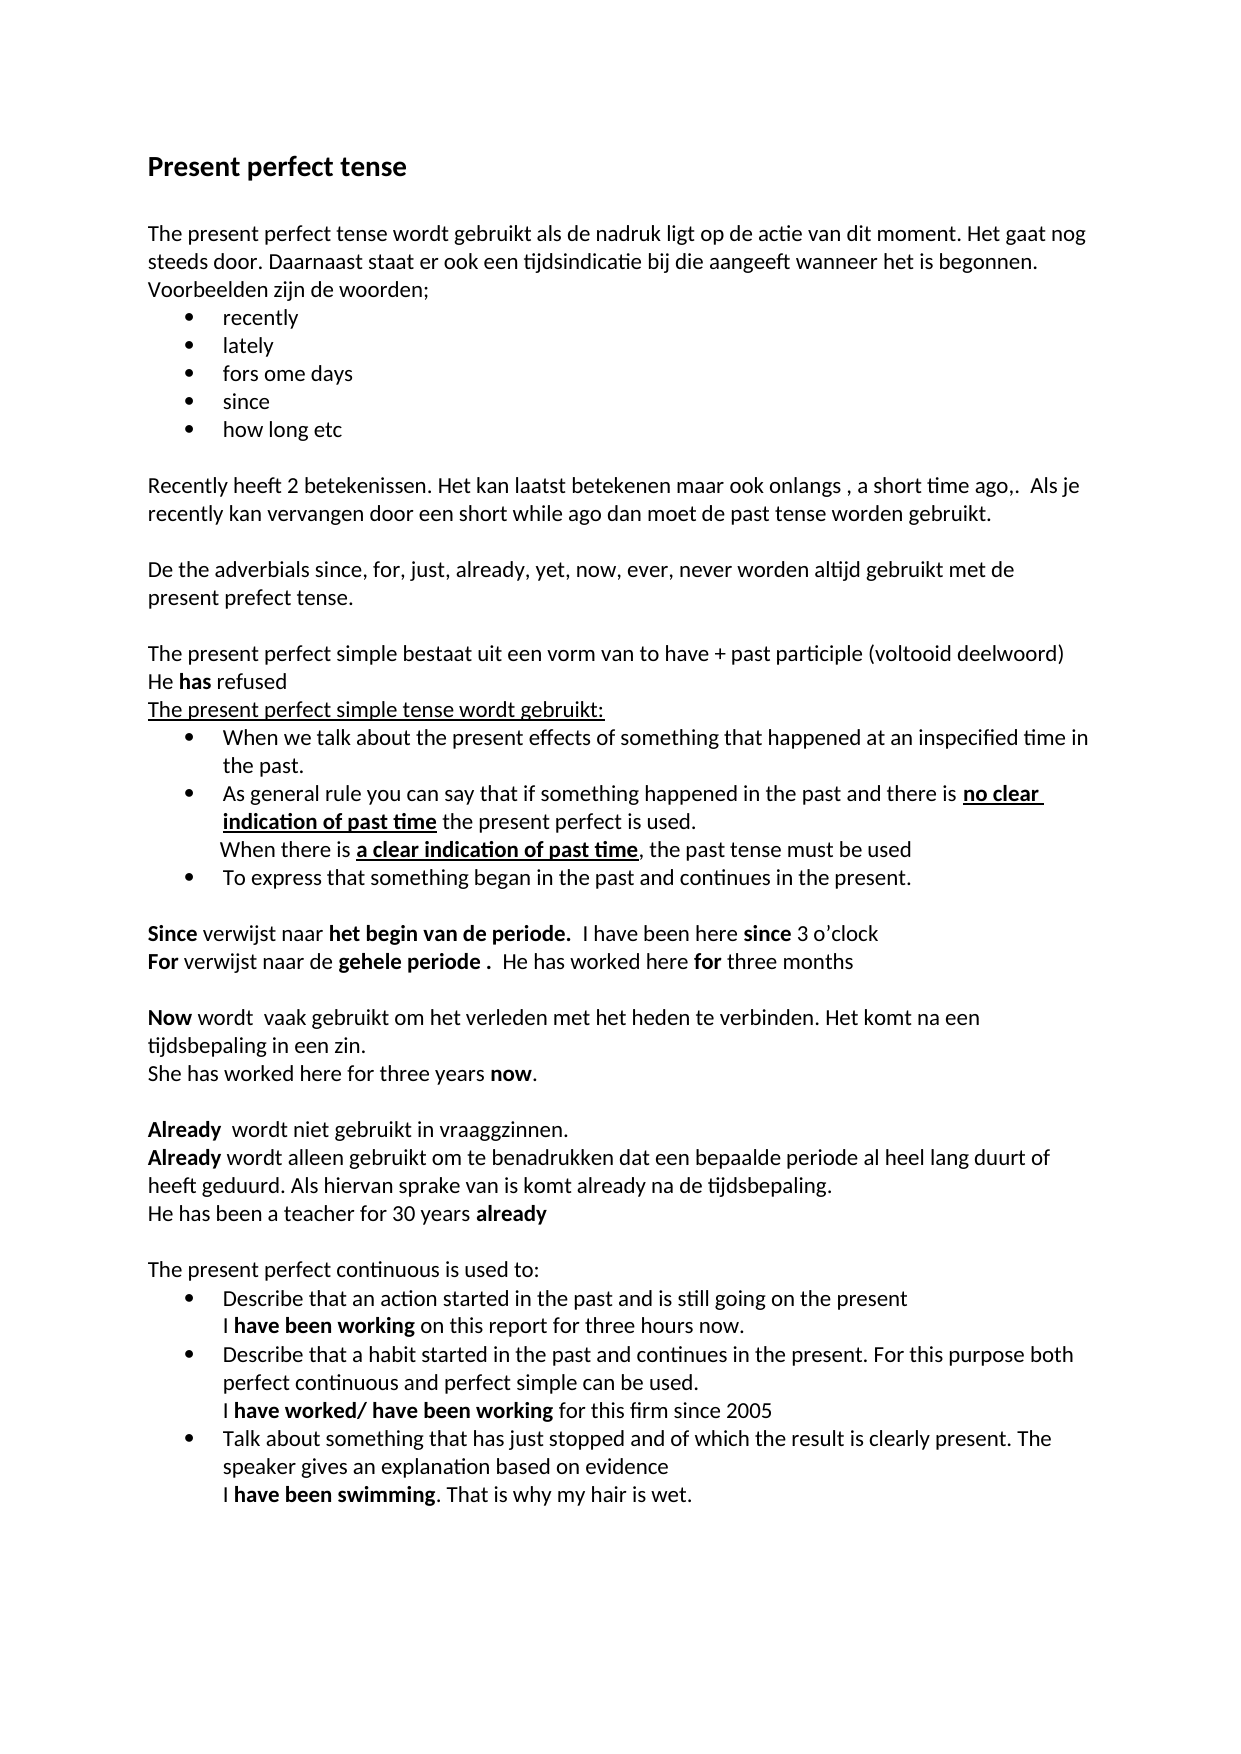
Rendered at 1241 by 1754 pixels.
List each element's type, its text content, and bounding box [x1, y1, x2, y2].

list recently [185, 303, 1093, 331]
text Recently heeft 2 betekenissen. Het kan laatst betekenen maar ook onlangs , a short time ago,. Als je recently kan vervangen door een short while ago dan moet de past tense worden gebruikt. [148, 471, 1093, 527]
text The present perfect continuous is used to: [148, 1256, 1093, 1284]
text The present perfect tense wordt gebruikt als de nadruk ligt op de actie van dit moment. Het gaat nog steeds door. Daarnaast staat er ook een tijdsindicatie bij die aangeeft wanneer het is begonnen. [148, 219, 1093, 275]
list As general rule you can say that if something happened in the past and there is no clear indication of past time the present perfect is used. [185, 779, 1093, 835]
list Talk about something that has just stopped and of which the result is clearly present. The speaker gives an explanation based on evidence [185, 1424, 1093, 1480]
text I have been working on this report for three hours now. [223, 1312, 1093, 1340]
list When we talk about the present effects of something that happened at an inspecified time in the past. [185, 723, 1093, 779]
list fors ome days [185, 359, 1093, 387]
text I have worked/ have been working for this firm since 2005 [223, 1396, 1093, 1424]
text He has refused [148, 667, 1093, 695]
list To express that something began in the past and continues in the present. [185, 863, 1093, 891]
text Voorbeelden zijn de woorden; [148, 275, 1093, 303]
text The present perfect simple bestaat uit een vorm van to have + past participle (voltooid deelwoord) [148, 639, 1093, 667]
text Already wordt niet gebruikt in vraaggzinnen. [148, 1116, 1093, 1143]
text For verwijst naar de gehele periode . He has worked here for three months [148, 947, 1093, 975]
list how long etc [185, 415, 1093, 443]
text Present perfect tense [148, 148, 1093, 183]
list Describe that a habit started in the past and continues in the present. For this purpose both perfect continuous and perfect simple can be used. [185, 1340, 1093, 1396]
text Already wordt alleen gebruikt om te benadrukken dat een bepaalde periode al heel lang duurt of heeft geduurd. Als hiervan sprake van is komt already na de tijdsbepaling. [148, 1143, 1093, 1199]
list lately [185, 331, 1093, 359]
text De the adverbials since, for, just, already, yet, now, ever, never worden altijd gebruikt met de present prefect tense. [148, 555, 1093, 611]
list since [185, 387, 1093, 415]
text I have been swimming. That is why my hair is wet. [223, 1480, 1093, 1508]
text Since verwijst naar het begin van de periode. I have been here since 3 o’clock [148, 919, 1093, 947]
text She has worked here for three years now. [148, 1059, 1093, 1087]
text When there is a clear indication of past time, the past tense must be used [148, 835, 1093, 863]
text The present perfect simple tense wordt gebruikt: [148, 695, 1093, 723]
text He has been a teacher for 30 years already [148, 1199, 1093, 1228]
text Now wordt vaak gebruikt om het verleden met het heden te verbinden. Het komt na een tijdsbepaling in een zin. [148, 1003, 1093, 1059]
list Describe that an action started in the past and is still going on the present [185, 1284, 1093, 1312]
